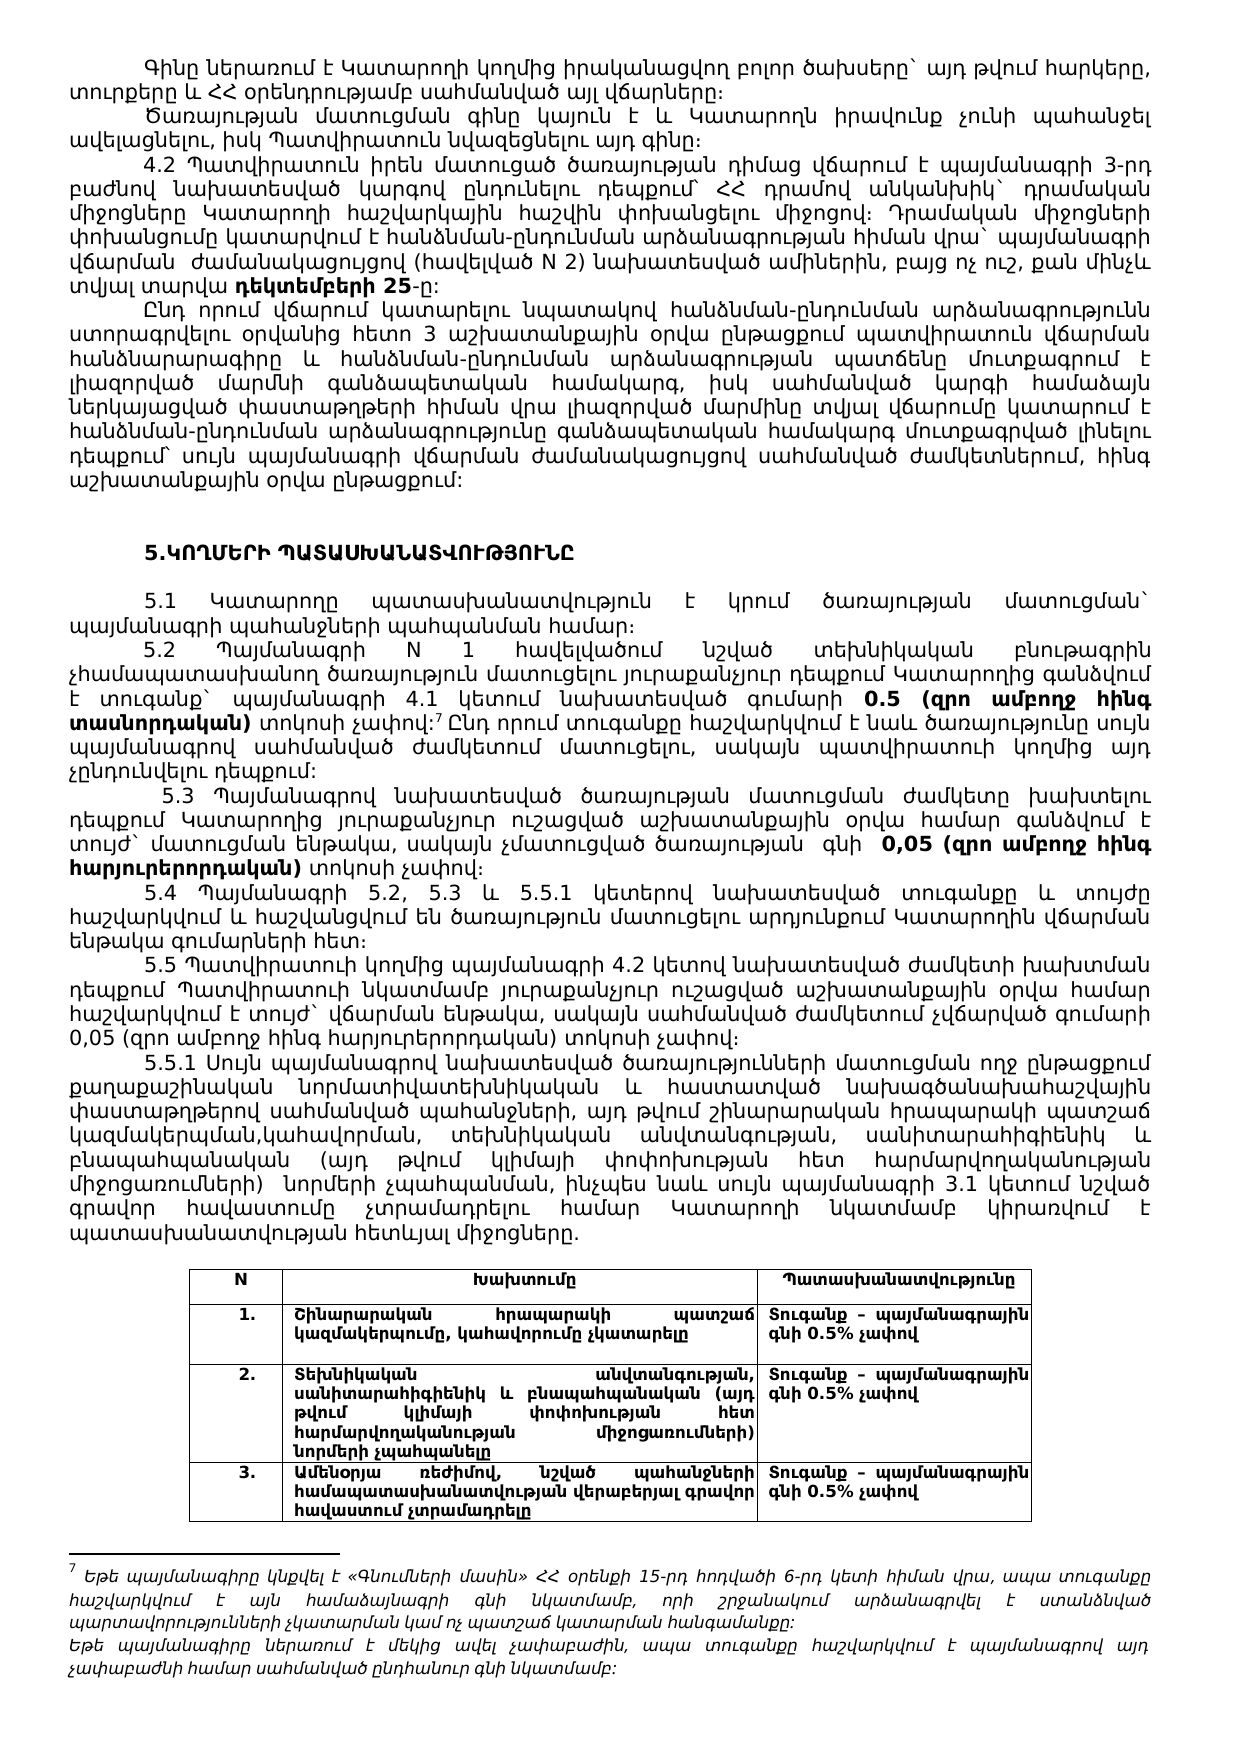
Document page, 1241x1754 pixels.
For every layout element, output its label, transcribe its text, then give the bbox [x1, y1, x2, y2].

table_cell Տեխնիկական անվտանգության, սանիտարահիգիենիկ և բնապահպանական (այդ թվում կլիմայի փոփոխության հետ հարմարվողականության միջոցառումների) նորմերի չպահպանելը [283, 1365, 757, 1462]
table_header Պատասխանատվությունը [758, 1270, 1031, 1304]
table_cell Տուգանք – պայմանագրային գնի 0.5% չափով [758, 1463, 1031, 1521]
text 5.4 Պայմանագրի 5.2, 5.3 և 5.5.1 կետերով նախատեսված տուգանքը և տույժը հաշվարկվում և հաշվանցվում են ծառայություն մատուցելու արդյունքում Կատարողին վճարման ենթակա գումարների հետ։ [69, 881, 1152, 953]
text Ընդ որում վճարում կատարելու նպատակով հանձնման-ընդունման արձանագրությունն ստորագրվելու օրվանից հետո 3 աշխատանքային օրվա ընթացքում պատվիրատուն վճարման հանձնարարագիրը և հանձնման-ընդունման արձանագրության պատճենը մուտքագրում է լիազորված մարմնի գանձապետական համակարգ, իսկ սահմանված կարգի համաձայն ներկայացված փաստաթղթերի հիման վրա լիազորված մարմինը տվյալ վճարումը կատարում է հանձնման-ընդունման արձանագրությունը գանձապետական համակարգ մուտքագրված լինելու դեպքում՝ սույն պայմանագրի վճարման ժամանակացույցով սահմանված ժամկետներում, հինգ աշխատանքային օրվա ընթացքում: [69, 298, 1152, 492]
text Ծառայության մատուցման գինը կայուն է և Կատարողն իրավունք չունի պահանջել ավելացնելու, իսկ Պատվիրատուն նվազեցնելու այդ գինը։ [69, 104, 1152, 153]
table_cell [190, 1463, 282, 1521]
table_header N [190, 1270, 282, 1304]
table_cell Տուգանք – պայմանագրային գնի 0.5% չափով [758, 1305, 1031, 1364]
table_header Խախտումը [283, 1270, 757, 1304]
table_cell [190, 1305, 282, 1364]
text 5.ԿՈՂՄԵՐԻ ՊԱՏԱՍԽԱՆԱՏՎՈՒԹՅՈՒՆԸ [144, 541, 1152, 565]
text Գինը ներառում է Կատարողի կողմից իրականացվող բոլոր ծախսերը` այդ թվում հարկերը, տուրքերը և ՀՀ օրենդրությամբ սահմանված այլ վճարները։ [69, 56, 1152, 104]
table_cell Շինարարական հրապարակի պատշաճ կազմակերպումը, կահավորումը չկատարելը [283, 1305, 757, 1364]
text 5.5.1 Սույն պայմանագրով նախատեսված ծառայությունների մատուցման ողջ ընթացքում քաղաքաշինական նորմատիվատեխնիկական և հաստատված նախագծանախահաշվային փաստաթղթերով սահմանված պահանջների, այդ թվում շինարարական հրապարակի պատշաճ կազմակերպման,կահավորման, տեխնիկական անվտանգության, սանիտարահիգիենիկ և բնապահպանական (այդ թվում կլիմայի փոփոխության հետ հարմարվողականության միջոցառումների) նորմերի չպահպանման, ինչպես նաև սույն պայմանագրի 3.1 կետում նշված գրավոր հավաստումը չտրամադրելու համար Կատարողի նկատմամբ կիրառվում է պատասխանատվության հետևյալ միջոցները. [69, 1051, 1152, 1245]
table_cell Տուգանք – պայմանագրային գնի 0.5% չափով [758, 1365, 1031, 1462]
text 5.1 Կատարողը պատասխանատվություն է կրում ծառայության մատուցման` պայմանագրի պահանջների պահպանման համար։ [69, 589, 1152, 638]
text 5.3 Պայմանագրով նախատեսված ծառայության մատուցման ժամկետը խախտելու դեպքում Կատարողից յուրաքանչյուր ուշացված աշխատանքային օրվա համար գանձվում է տույժ` մատուցման ենթակա, սակայն չմատուցված ծառայության գնի 0,05 (զրո ամբողջ հինգ հարյուրերորդական) տոկոսի չափով։ [69, 784, 1152, 881]
table_cell [190, 1365, 282, 1462]
table_cell Ամենօրյա ռեժիմով, նշված պահանջների համապատասխանատվության վերաբերյալ գրավոր հավաստում չտրամադրելը [283, 1463, 757, 1521]
text 5.5 Պատվիրատուի կողմից պայմանագրի 4.2 կետով նախատեսված ժամկետի խախտման դեպքում Պատվիրատուի նկատմամբ յուրաքանչյուր ուշացված աշխատանքային օրվա համար հաշվարկվում է տույժ` վճարման ենթակա, սակայն սահմանված ժամկետում չվճարված գումարի 0,05 (զրո ամբողջ հինգ հարյուրերորդական) տոկոսի չափով։ [69, 953, 1152, 1051]
text 4.2 Պատվիրատուն իրեն մատուցած ծառայության դիմաց վճարում է պայմանագրի 3-րդ բաժնով նախատեսված կարգով ընդունելու դեպքում՝ ՀՀ դրամով անկանխիկ` դրամական միջոցները Կատարողի հաշվարկային հաշվին փոխանցելու միջոցով։ Դրամական միջոցների փոխանցումը կատարվում է հանձնման-ընդունման արձանագրության հիման վրա` պայմանագրի վճարման ժամանակացույցով (հավելված N 2) նախատեսված ամիներին, բայց ոչ ուշ, քան մինչև տվյալ տարվա դեկտեմբերի 25-ը: [69, 153, 1152, 298]
text 5.2 Պայմանագրի N 1 հավելվածում նշված տեխնիկական բնութագրին չհամապատասխանող ծառայություն մատուցելու յուրաքանչյուր դեպքում Կատարողից գանձվում է տուգանք` պայմանագրի 4.1 կետում նախատեսված գումարի 0.5 (զրո ամբողջ հինգ տասնորդական) տոկոսի չափով: Ընդ որում տուգանքը հաշվարկվում է նաև ծառայությունը սույն պայմանագրով սահմանված ժամկետում մատուցելու, սակայն պատվիրատուի կողմից այդ չընդունվելու դեպքում: [69, 638, 1152, 784]
